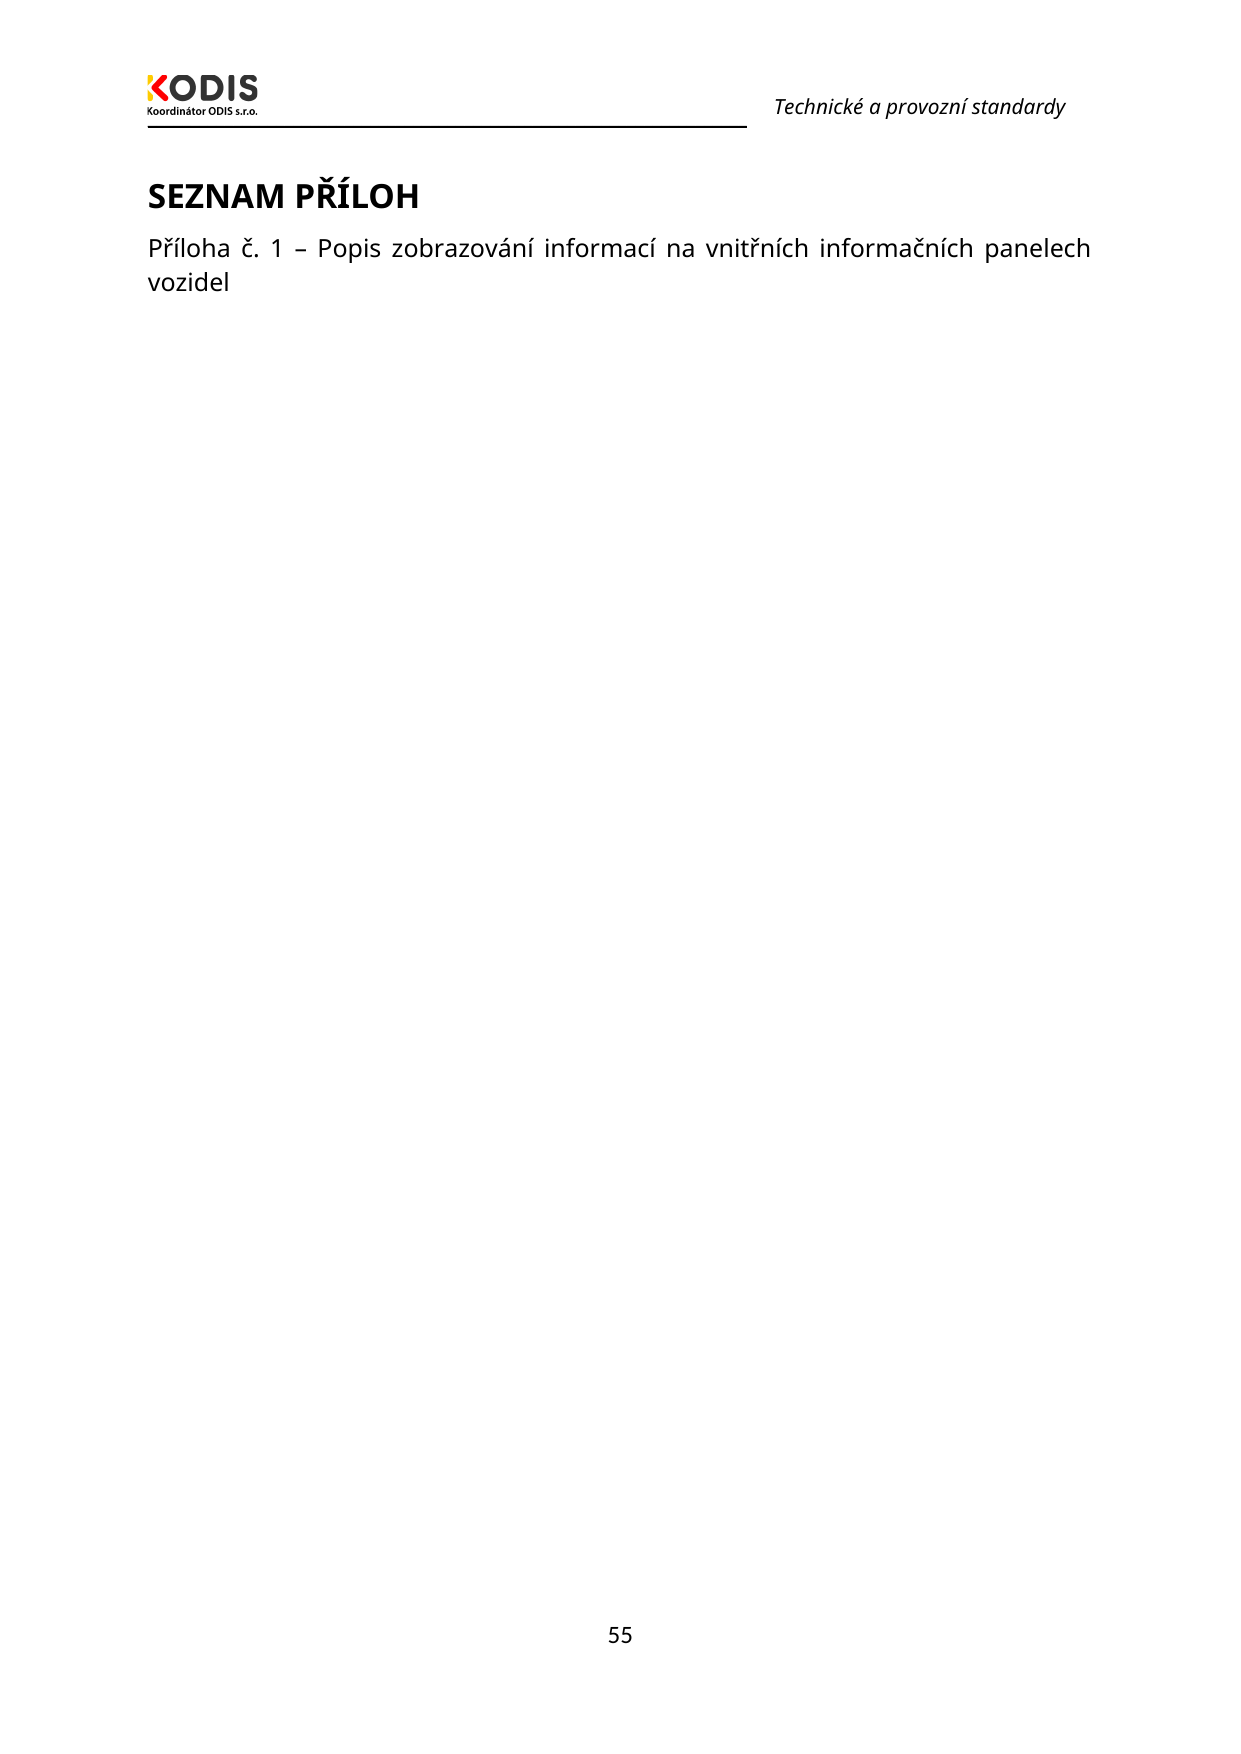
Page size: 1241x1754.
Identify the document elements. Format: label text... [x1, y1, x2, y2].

picture [147, 75, 258, 115]
subtitle SEZNAM PŘÍLOH [148, 173, 1093, 218]
text Příloha č. 1 – Popis zobrazování informací na vnitřních informačních panelech vozidel [148, 231, 1093, 299]
